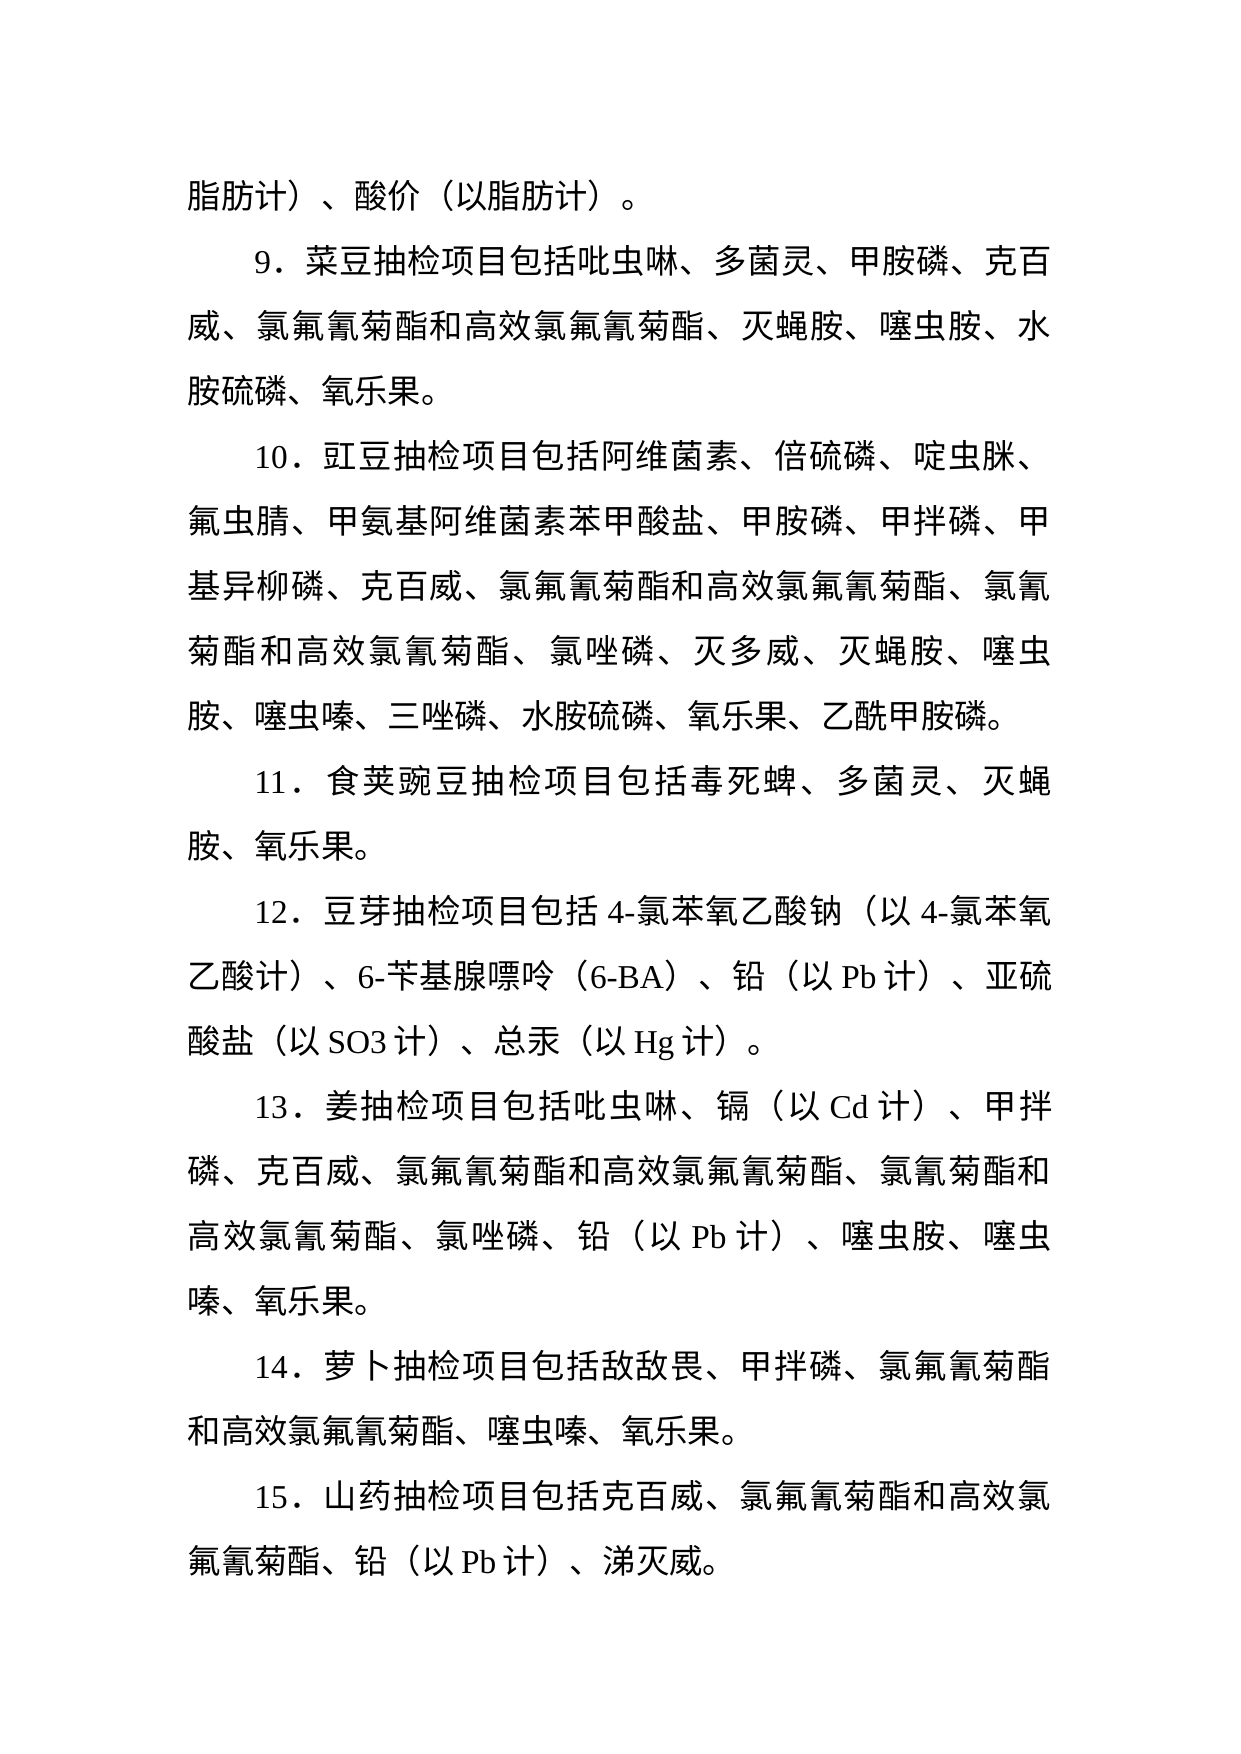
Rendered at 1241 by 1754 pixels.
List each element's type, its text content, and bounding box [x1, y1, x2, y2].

text 14．萝卜抽检项目包括敌敌畏、甲拌磷、氯氟氰菊酯和高效氯氟氰菊酯、噻虫嗪、氧乐果。 [187, 1332, 1053, 1462]
text 12．豆芽抽检项目包括4-氯苯氧乙酸钠（以4-氯苯氧乙酸计）、6-苄基腺嘌呤（6-BA）、铅（以Pb计）、亚硫酸盐（以SO3计）、总汞（以Hg计）。 [187, 877, 1053, 1072]
text 9．菜豆抽检项目包括吡虫啉、多菌灵、甲胺磷、克百威、氯氟氰菊酯和高效氯氟氰菊酯、灭蝇胺、噻虫胺、水胺硫磷、氧乐果。 [187, 227, 1053, 422]
text 11．食荚豌豆抽检项目包括毒死蜱、多菌灵、灭蝇胺、氧乐果。 [187, 747, 1053, 877]
text 13．姜抽检项目包括吡虫啉、镉（以Cd计）、甲拌磷、克百威、氯氟氰菊酯和高效氯氟氰菊酯、氯氰菊酯和高效氯氰菊酯、氯唑磷、铅（以Pb计）、噻虫胺、噻虫嗪、氧乐果。 [187, 1072, 1053, 1332]
text 15．山药抽检项目包括克百威、氯氟氰菊酯和高效氯氟氰菊酯、铅（以Pb计）、涕灭威。 [187, 1462, 1053, 1592]
text 10．豇豆抽检项目包括阿维菌素、倍硫磷、啶虫脒、氟虫腈、甲氨基阿维菌素苯甲酸盐、甲胺磷、甲拌磷、甲基异柳磷、克百威、氯氟氰菊酯和高效氯氟氰菊酯、氯氰菊酯和高效氯氰菊酯、氯唑磷、灭多威、灭蝇胺、噻虫胺、噻虫嗪、三唑磷、水胺硫磷、氧乐果、乙酰甲胺磷。 [187, 422, 1053, 747]
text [187, 162, 1053, 227]
